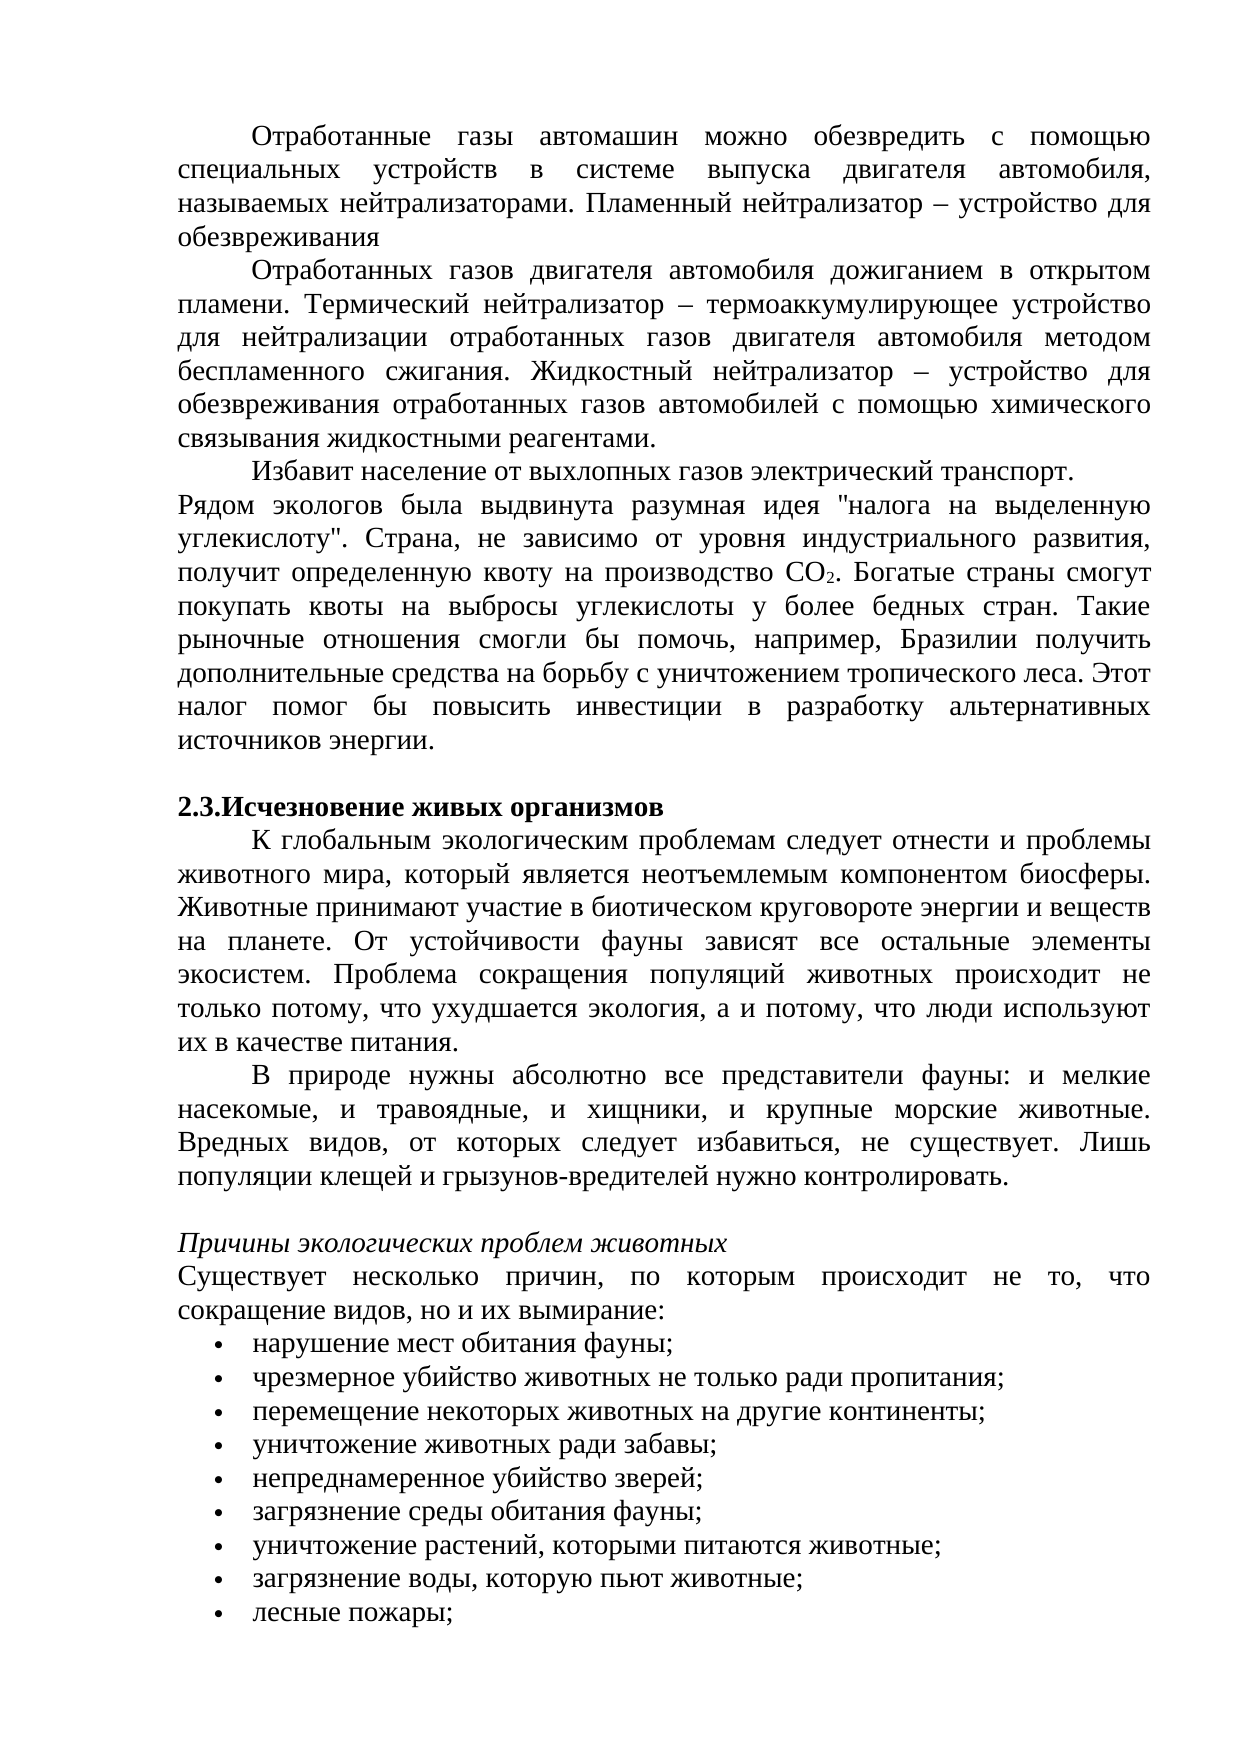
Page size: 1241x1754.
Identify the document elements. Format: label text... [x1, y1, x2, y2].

text Отработанных газов двигателя автомобиля дожиганием в открытом пламени. Термический нейтрализатор – термоаккумулирующее устройство для нейтрализации отработанных газов двигателя автомобиля методом беспламенного сжигания. Жидкостный нейтрализатор – устройство для обезвреживания отработанных газов автомобилей с помощью химического связывания жидкостными реагентами. [177, 252, 1152, 453]
list загрязнение среды обитания фауны; [215, 1493, 1152, 1527]
list чрезмерное убийство животных не только ради пропитания; [215, 1359, 1152, 1393]
list уничтожение растений, которыми питаются животные; [215, 1527, 1152, 1560]
text В природе нужны абсолютно все представители фауны: и мелкие насекомые, и травоядные, и хищники, и крупные морские животные. Вредных видов, от которых следует избавиться, не существует. Лишь популяции клещей и грызунов-вредителей нужно контролировать. [177, 1057, 1152, 1191]
list загрязнение воды, которую пьют животные; [215, 1560, 1152, 1594]
text Избавит население от выхлопных газов электрический транспорт. [177, 453, 1152, 487]
subtitle Причины экологических проблем животных [177, 1225, 1152, 1258]
text Рядом экологов была выдвинута разумная идея ''налога на выделенную углекислоту''. Страна, не зависимо от уровня индустриального развития, получит определенную квоту на производство СО2. Богатые страны смогут покупать квоты на выбросы углекислоты у более бедных стран. Такие рыночные отношения смогли бы помочь, например, Бразилии получить дополнительные средства на борьбу с уничтожением тропического леса. Этот налог помог бы повысить инвестиции в разработку альтернативных источников энергии. [177, 487, 1152, 755]
list непреднамеренное убийство зверей; [215, 1460, 1152, 1493]
text Существует несколько причин, по которым происходит не то, что сокращение видов, но и их вымирание: [177, 1258, 1152, 1326]
list лесные пожары; [215, 1594, 1152, 1627]
list уничтожение животных ради забавы; [215, 1426, 1152, 1460]
text 2.3.Исчезновение живых организмов [177, 789, 1152, 822]
text Отработанные газы автомашин можно обезвредить с помощью специальных устройств в системе выпуска двигателя автомобиля, называемых нейтрализаторами. Пламенный нейтрализатор – устройство для обезвреживания [177, 118, 1152, 252]
list перемещение некоторых животных на другие континенты; [215, 1393, 1152, 1426]
list нарушение мест обитания фауны; [215, 1326, 1152, 1359]
text К глобальным экологическим проблемам следует отнести и проблемы животного мира, который является неотъемлемым компонентом биосферы. Животные принимают участие в биотическом круговороте энергии и веществ на планете. От устойчивости фауны зависят все остальные элементы экосистем. Проблема сокращения популяций животных происходит не только потому, что ухудшается экология, а и потому, что люди используют их в качестве питания. [177, 822, 1152, 1057]
